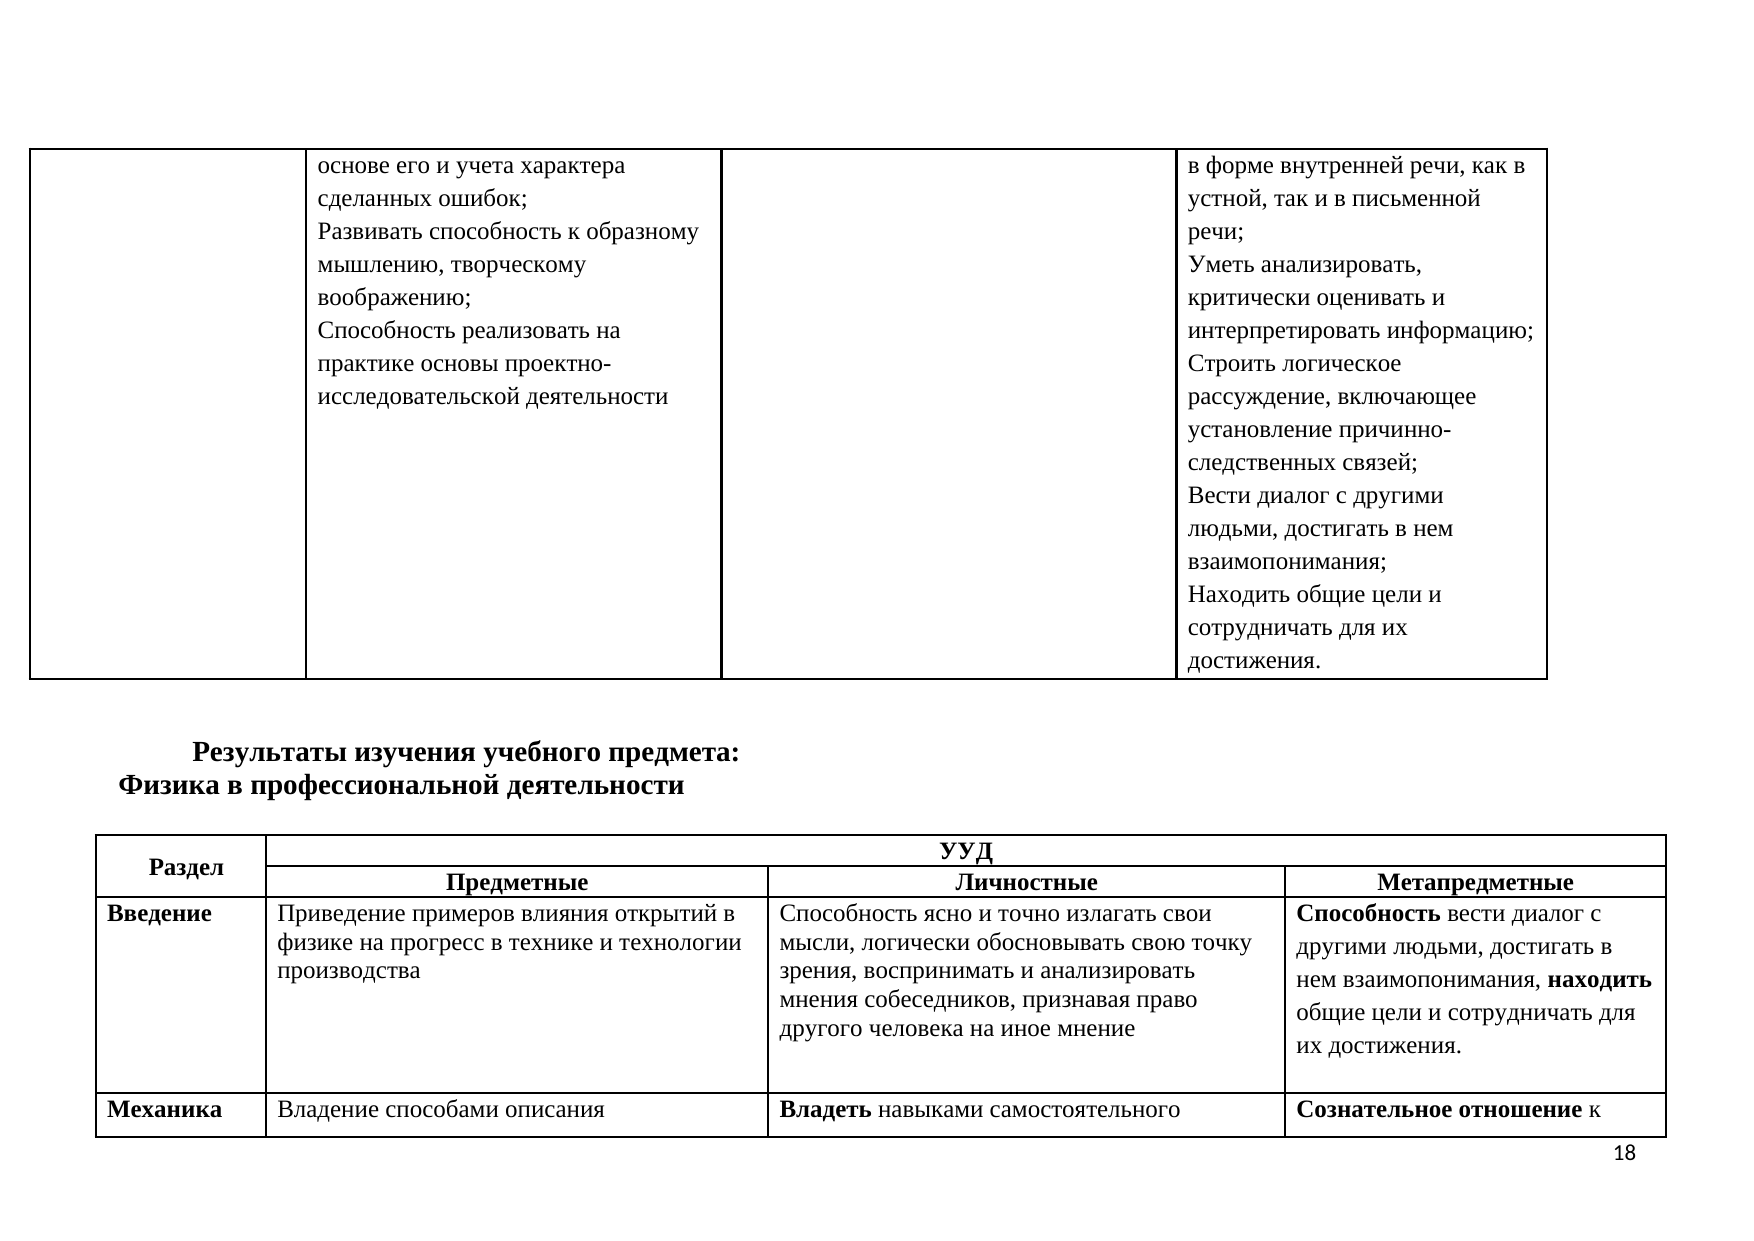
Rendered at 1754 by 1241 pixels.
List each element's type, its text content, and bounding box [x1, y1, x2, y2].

text Результаты изучения учебного предмета: [118, 734, 1636, 767]
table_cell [307, 150, 720, 678]
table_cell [769, 1094, 1284, 1136]
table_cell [723, 150, 1175, 678]
table_header Раздел [97, 836, 265, 896]
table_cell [1178, 150, 1546, 678]
table_cell Предметные [267, 867, 767, 896]
text Физика в профессиональной деятельности [118, 767, 1636, 801]
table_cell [1286, 1094, 1665, 1136]
table_cell Метапредметные [1286, 867, 1665, 896]
table_header УУД [267, 836, 1665, 865]
table_cell Введение [97, 898, 265, 1092]
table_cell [31, 150, 305, 678]
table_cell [267, 1094, 767, 1136]
table_cell Личностные [769, 867, 1284, 896]
table_cell Механика [97, 1094, 265, 1136]
table_cell Способность ясно и точно излагать свои мысли, логически обосновывать свою точку зрения, воспринимать и анализировать мнения собеседников, признавая право другого человека на иное мнение [769, 898, 1284, 1092]
table_cell Способность вести диалог с другими людьми, достигать в нем взаимопонимания, находить общие цели и сотрудничать для их достижения. [1286, 898, 1665, 1092]
table_cell Приведение примеров влияния открытий в физике на прогресс в технике и технологии производства [267, 898, 767, 1092]
